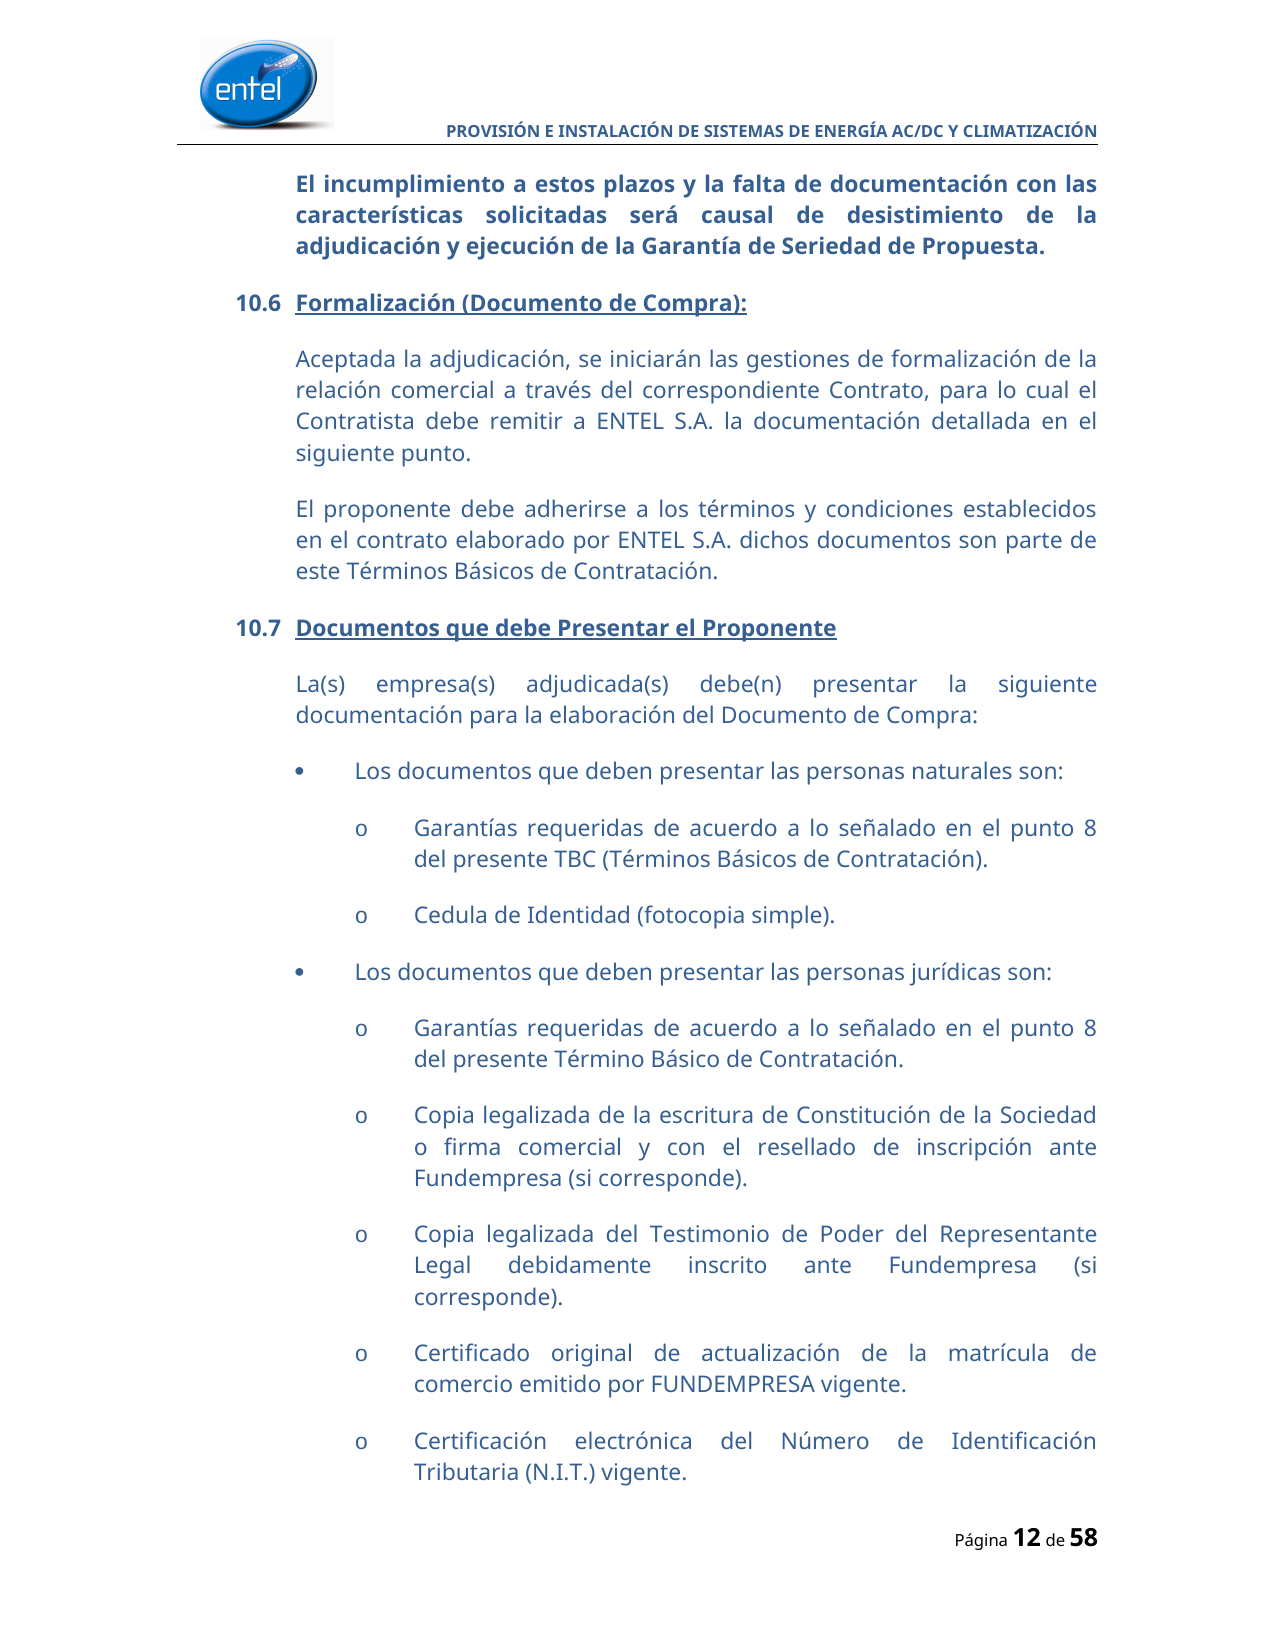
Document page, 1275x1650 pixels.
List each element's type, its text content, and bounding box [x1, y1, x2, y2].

list Garantías requeridas de acuerdo a lo señalado en el punto 8 del presente TBC (Términos Básicos de Contratación). [354, 811, 1098, 874]
list Copia legalizada de la escritura de Constitución de la Sociedad o firma comercial y con el resellado de inscripción ante Fundempresa (si corresponde). [354, 1099, 1098, 1193]
list Documentos que debe Presentar el Proponente [235, 611, 1098, 643]
list Copia legalizada del Testimonio de Poder del Representante Legal debidamente inscrito ante Fundempresa (si corresponde). [354, 1218, 1098, 1312]
text La(s) empresa(s) adjudicada(s) debe(n) presentar la siguiente documentación para la elaboración del Documento de Compra: [295, 668, 1098, 730]
list Garantías requeridas de acuerdo a lo señalado en el punto 8 del presente Término Básico de Contratación. [354, 1012, 1098, 1074]
list Los documentos que deben presentar las personas naturales son: [295, 755, 1098, 786]
text El incumplimiento a estos plazos y la falta de documentación con las características solicitadas será causal de desistimiento de la adjudicación y ejecución de la Garantía de Seriedad de Propuesta. [295, 168, 1098, 261]
text Aceptada la adjudicación, se iniciarán las gestiones de formalización de la relación comercial a través del correspondiente Contrato, para lo cual el Contratista debe remitir a ENTEL S.A. la documentación detallada en el siguiente punto. [295, 343, 1098, 468]
text El proponente debe adherirse a los términos y condiciones establecidos en el contrato elaborado por ENTEL S.A. dichos documentos son parte de este Términos Básicos de Contratación. [295, 493, 1098, 586]
list Cedula de Identidad (fotocopia simple). [354, 899, 1098, 930]
list Certificación electrónica del Número de Identificación Tributaria (N.I.T.) vigente. [354, 1424, 1098, 1487]
list Formalización (Documento de Compra): [235, 286, 1098, 318]
list Certificado original de actualización de la matrícula de comercio emitido por FUNDEMPRESA vigente. [354, 1337, 1098, 1399]
picture [199, 38, 335, 130]
list Los documentos que deben presentar las personas jurídicas son: [295, 955, 1098, 987]
